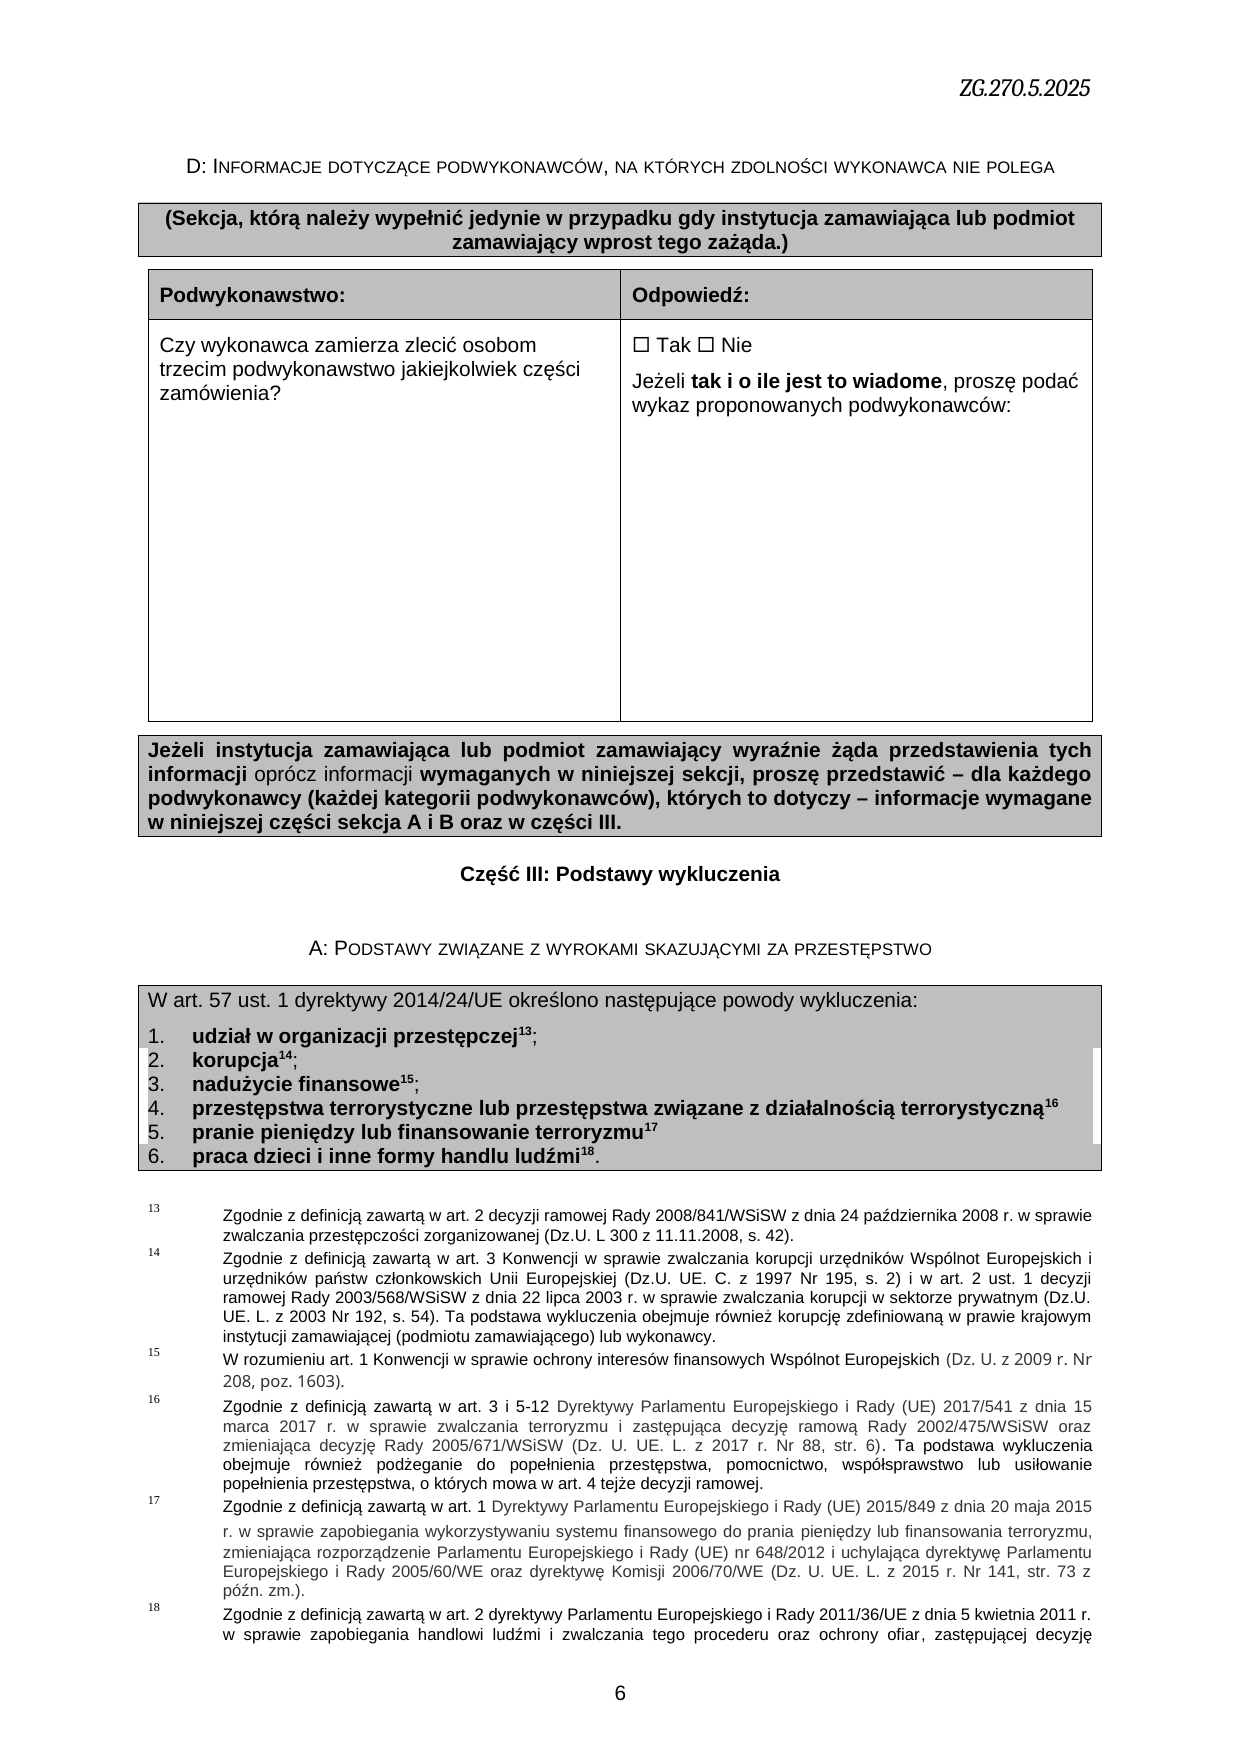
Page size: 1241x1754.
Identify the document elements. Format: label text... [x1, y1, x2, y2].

title A: Podstawy związane z wyrokami skazującymi za przestępstwo [148, 936, 1093, 960]
title (Sekcja, którą należy wypełnić jedynie w przypadku gdy instytucja zamawiająca lub podmiot zamawiający wprost tego zażąda.) [139, 204, 1101, 256]
title Część III: Podstawy wykluczenia [148, 862, 1093, 886]
text korupcja; [148, 1048, 1093, 1072]
text W art. 57 ust. 1 dyrektywy 2014/24/UE określono następujące powody wykluczenia: [139, 986, 1101, 1012]
list udział w organizacji przestępczej; [139, 1021, 1101, 1048]
text praca dzieci i inne formy handlu ludźmi. [139, 1141, 1101, 1170]
table_header Odpowiedź: [621, 270, 1092, 319]
table_header Podwykonawstwo: [149, 270, 620, 319]
table_cell Czy wykonawca zamierza zlecić osobom trzecim podwykonawstwo jakiejkolwiek części zamówienia? [149, 320, 620, 721]
text pranie pieniędzy lub finansowanie terroryzmu [148, 1120, 1093, 1141]
title D: Informacje dotyczące podwykonawców, na których zdolności wykonawca nie polega [148, 153, 1093, 177]
text przestępstwa terrorystyczne lub przestępstwa związane z działalnością terrorystyczną [148, 1096, 1093, 1120]
text nadużycie finansowe; [148, 1072, 1093, 1096]
title Jeżeli instytucja zamawiająca lub podmiot zamawiający wyraźnie żąda przedstawienia tych informacji oprócz informacji wymaganych w niniejszej sekcji, proszę przedstawić – dla każdego podwykonawcy (każdej kategorii podwykonawców), których to dotyczy – informacje wymagane w niniejszej części sekcja A i B oraz w części III. [139, 736, 1101, 836]
table_cell Tak Nie Jeżeli tak i o ile jest to wiadome, proszę podać wykaz proponowanych podwykonawców: [621, 320, 1092, 721]
